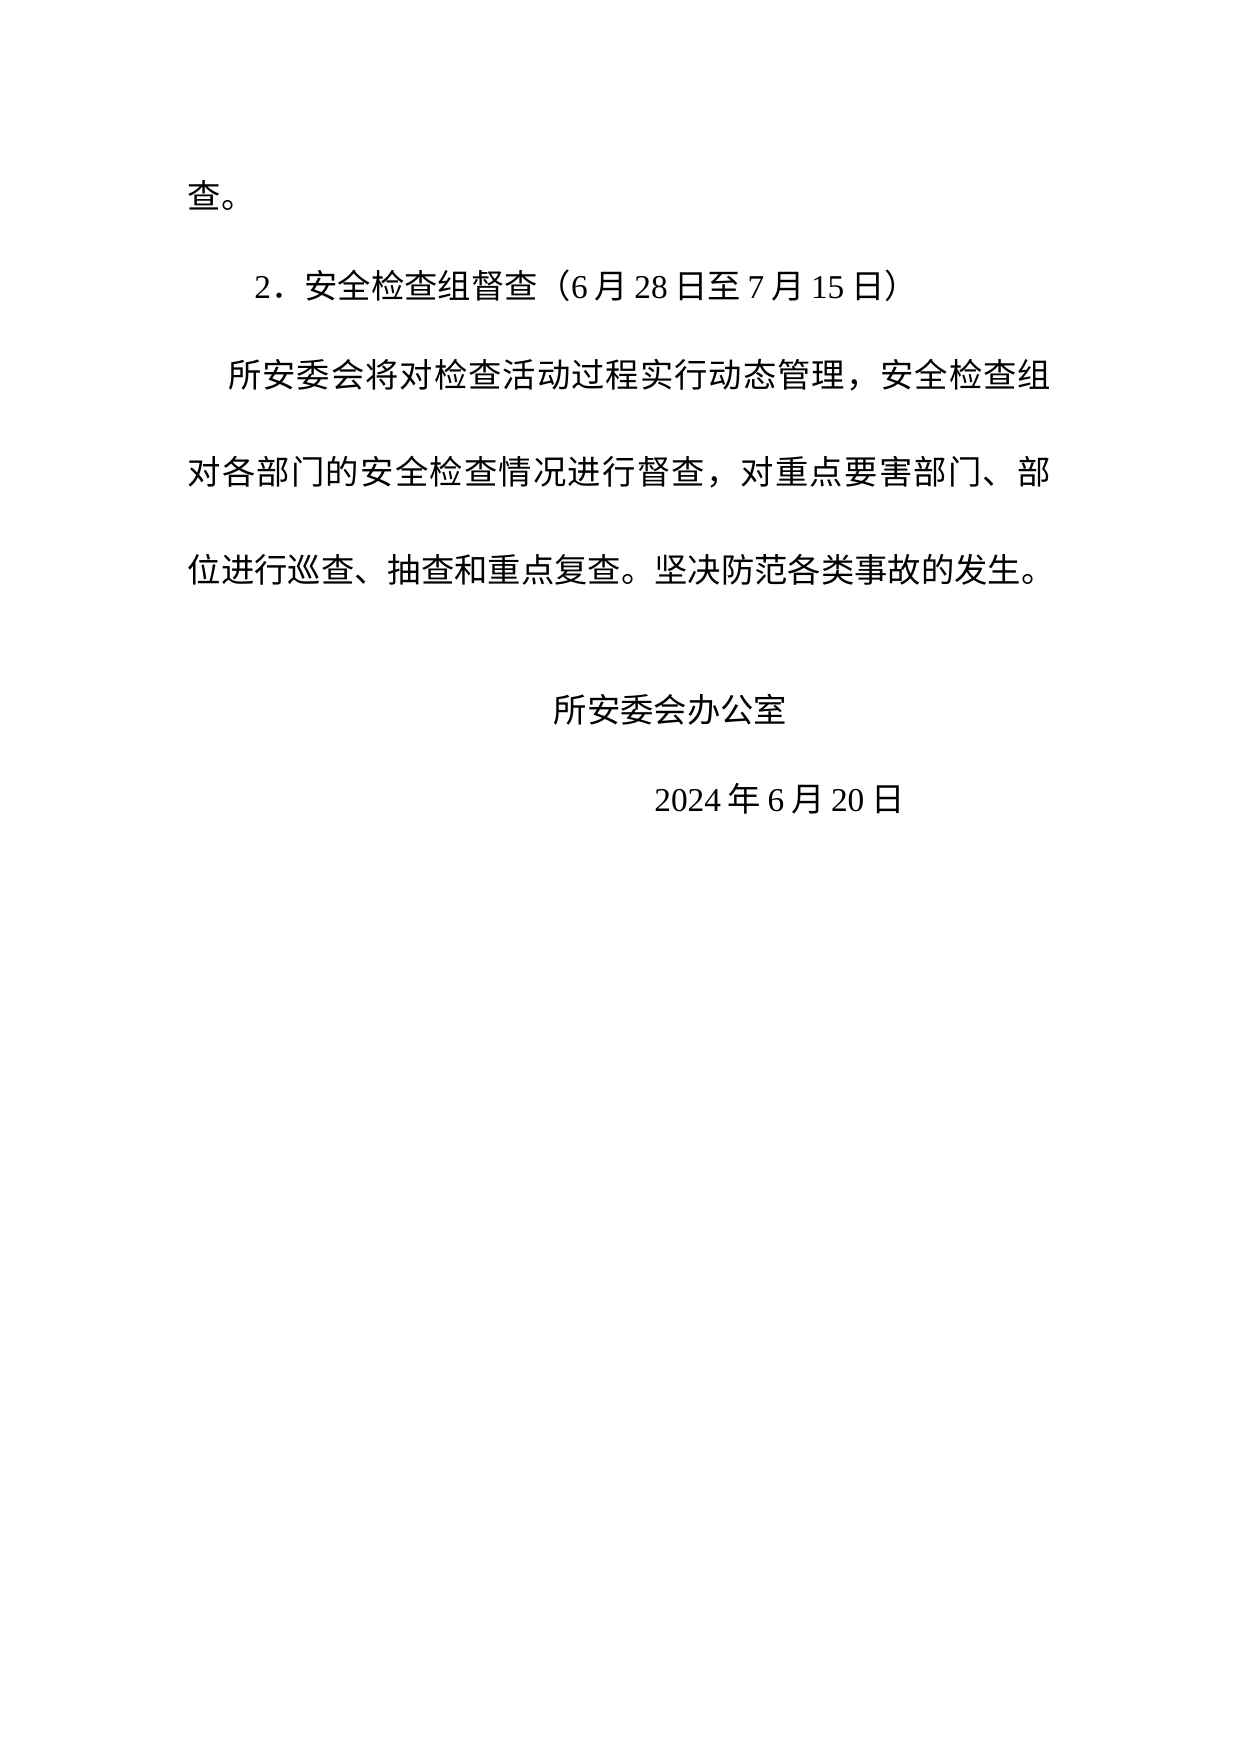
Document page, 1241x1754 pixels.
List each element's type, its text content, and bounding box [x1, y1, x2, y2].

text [187, 162, 1053, 227]
text 所安委会办公室 [187, 676, 936, 741]
text 所安委会将对检查活动过程实行动态管理，安全检查组对各部门的安全检查情况进行督查，对重点要害部门、部位进行巡查、抽查和重点复查。坚决防范各类事故的发生。 [187, 340, 1053, 600]
text 2024年6月20日 [187, 765, 986, 830]
text 2．安全检查组督查（6月28日至7月15日） [187, 251, 1053, 316]
